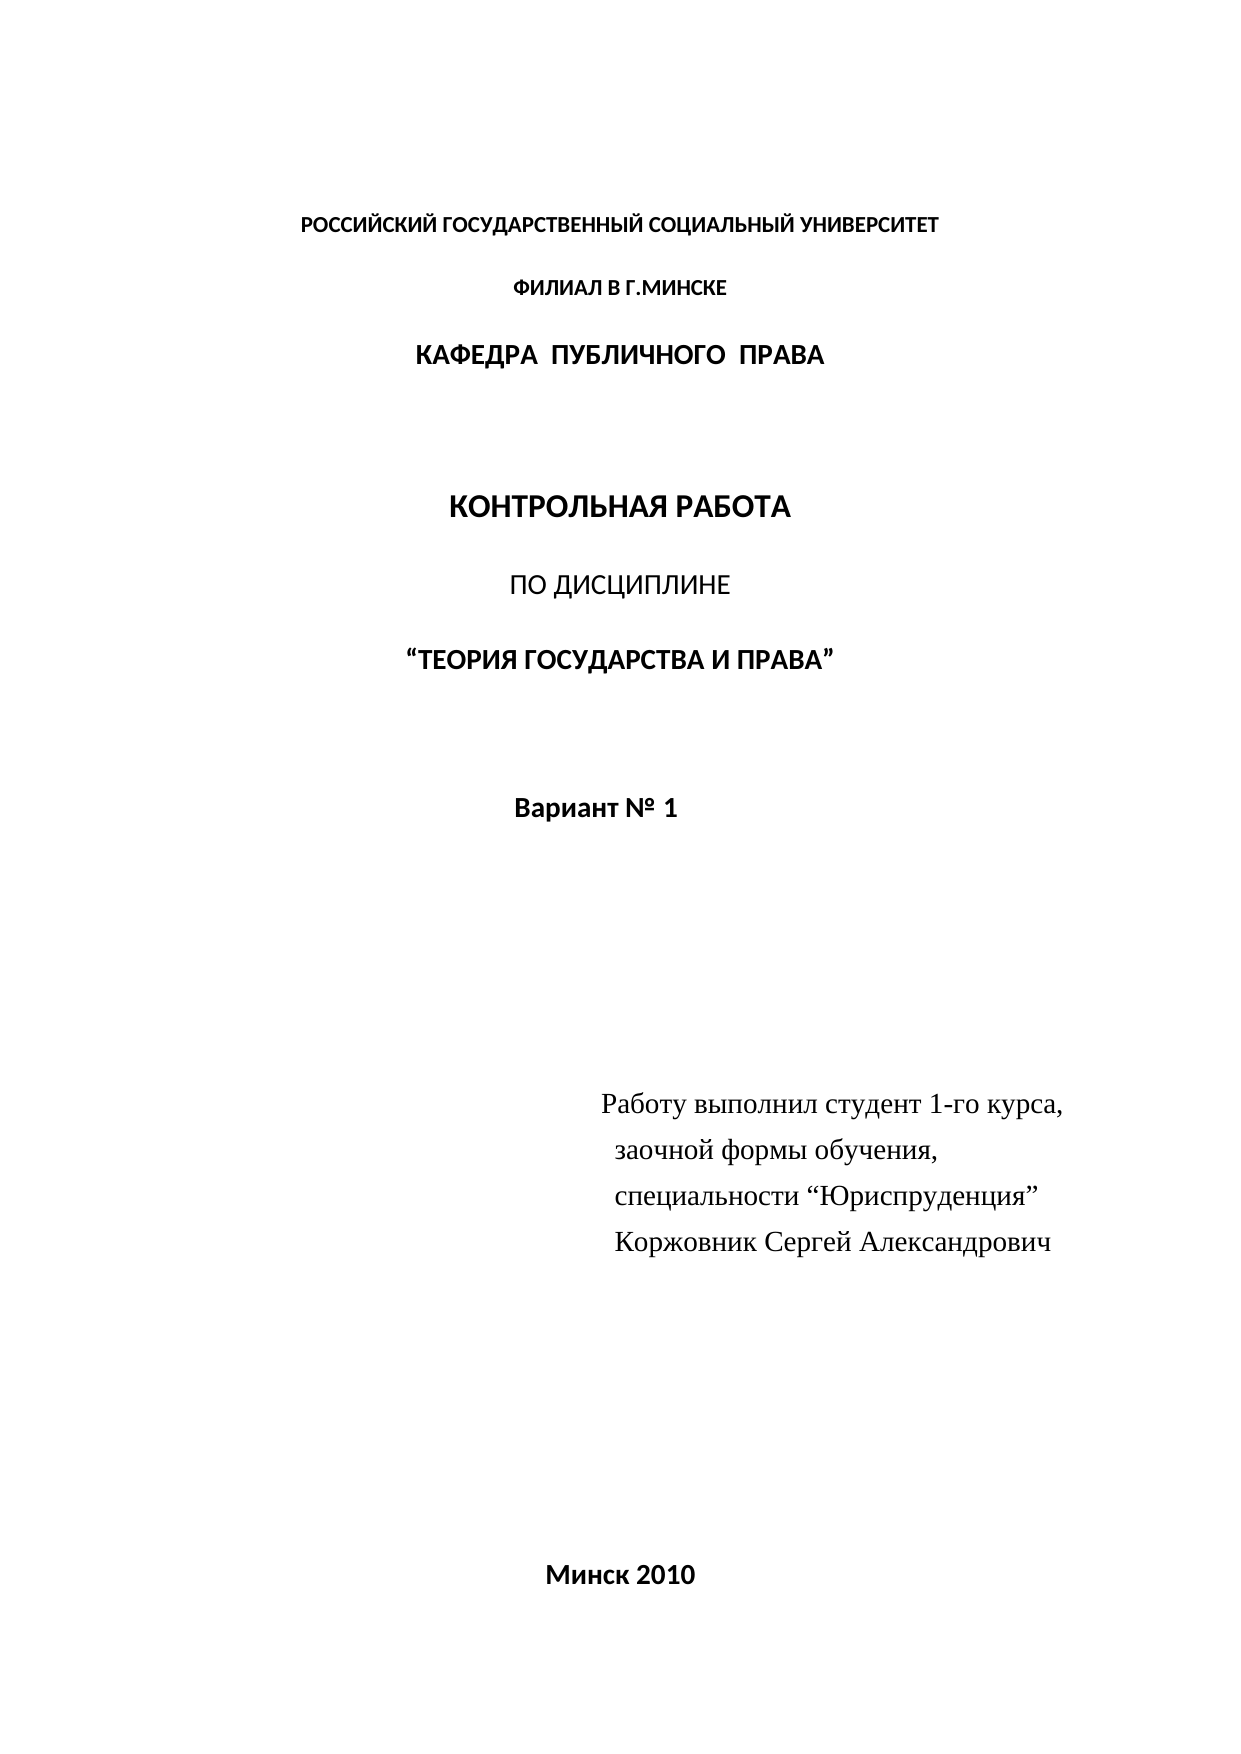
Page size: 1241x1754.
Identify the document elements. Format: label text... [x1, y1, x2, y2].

text ФИЛИАЛ В Г.МИНСКЕ [148, 273, 1093, 301]
text Вариант № 1 [185, 789, 1093, 825]
text КОНТРОЛЬНАЯ РАБОТА [148, 484, 1093, 525]
text Коржовник Сергей Александрович [148, 1224, 1093, 1258]
text Работу выполнил студент 1-го курса, [148, 1086, 1093, 1120]
text специальности “Юриспруденция” [148, 1178, 1093, 1212]
text КАФЕДРА ПУБЛИЧНОГО ПРАВА [148, 336, 1093, 372]
text Минск 2010 [148, 1556, 1093, 1592]
text “ТЕОРИЯ ГОСУДАРСТВА И ПРАВА” [148, 641, 1093, 676]
text заочной формы обучения, [148, 1132, 1093, 1166]
text ПО ДИСЦИПЛИНЕ [148, 566, 1093, 602]
text РОССИЙСКИЙ ГОСУДАРСТВЕННЫЙ СОЦИАЛЬНЫЙ УНИВЕРСИТЕТ [148, 210, 1093, 238]
